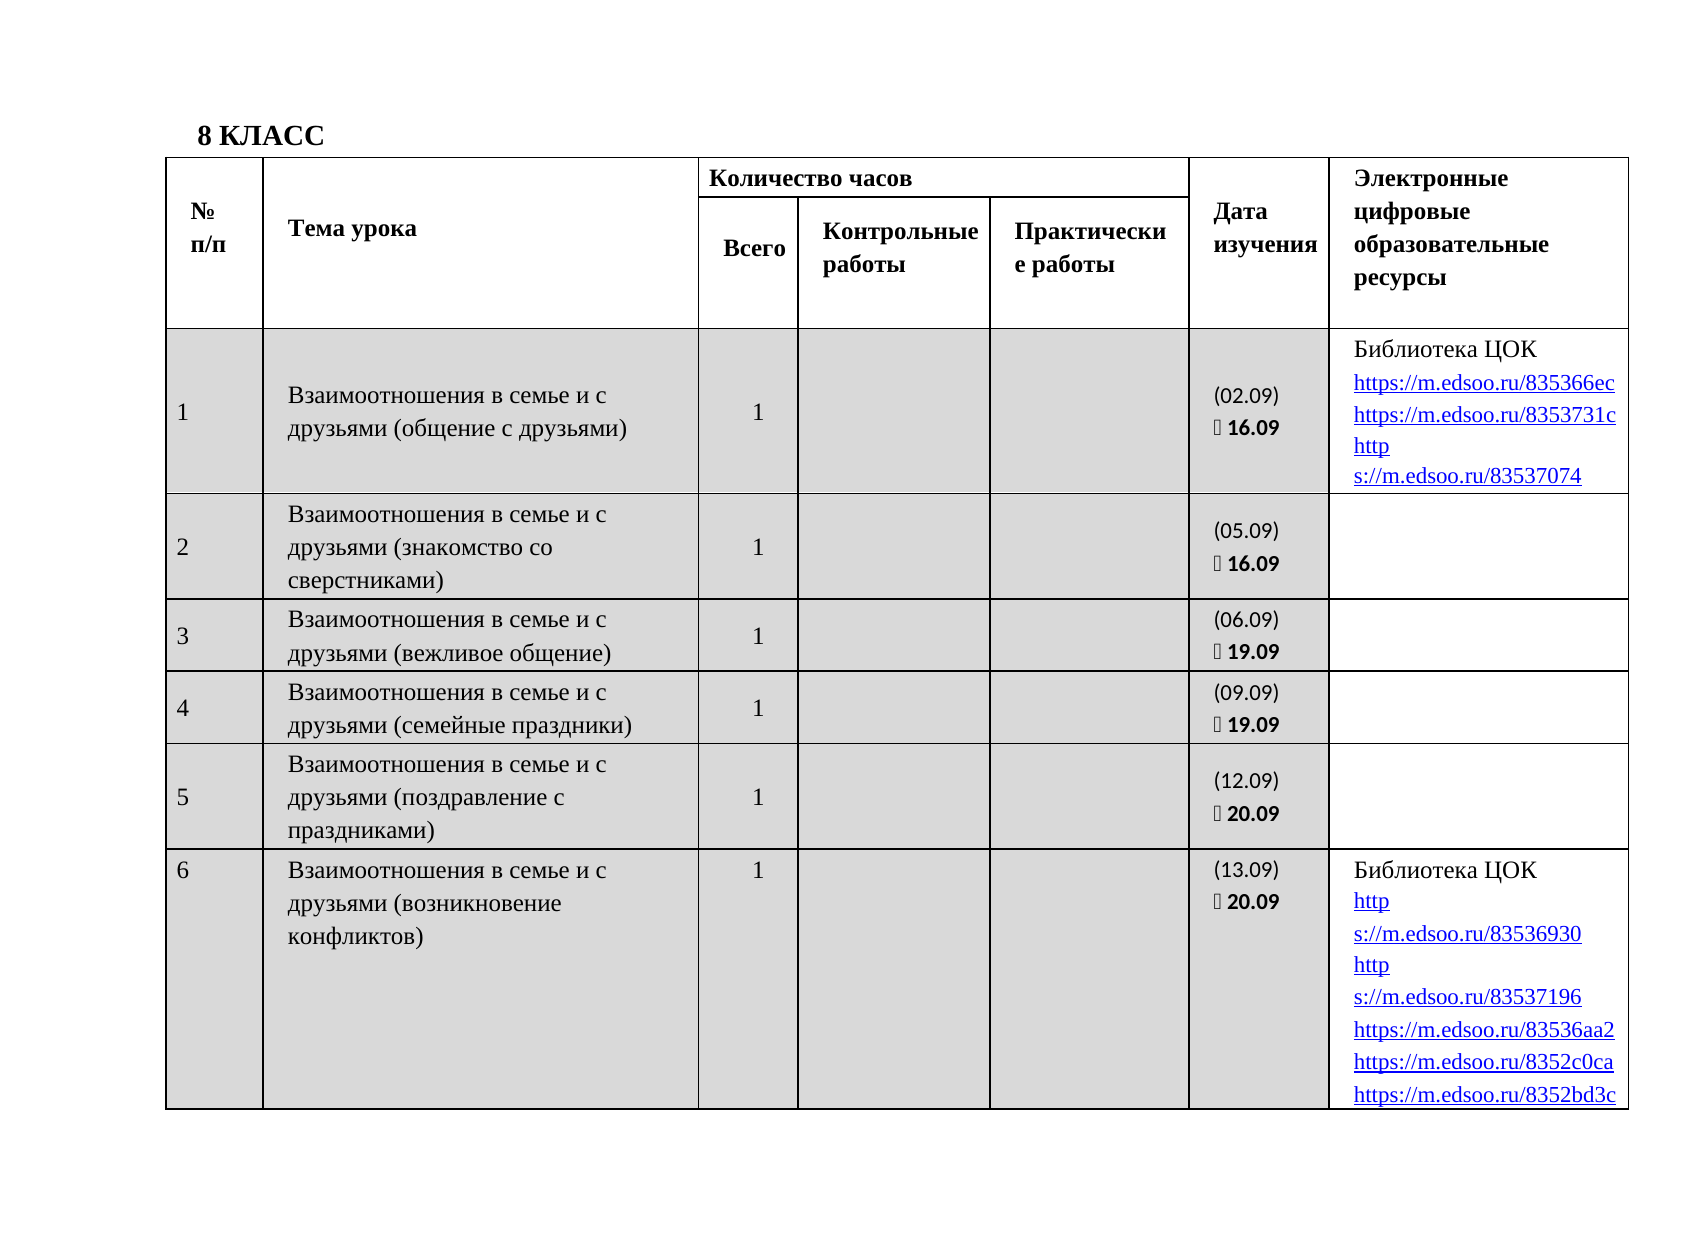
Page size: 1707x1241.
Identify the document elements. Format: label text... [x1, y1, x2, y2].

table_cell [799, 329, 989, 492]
text 8 КЛАСС [190, 118, 1618, 152]
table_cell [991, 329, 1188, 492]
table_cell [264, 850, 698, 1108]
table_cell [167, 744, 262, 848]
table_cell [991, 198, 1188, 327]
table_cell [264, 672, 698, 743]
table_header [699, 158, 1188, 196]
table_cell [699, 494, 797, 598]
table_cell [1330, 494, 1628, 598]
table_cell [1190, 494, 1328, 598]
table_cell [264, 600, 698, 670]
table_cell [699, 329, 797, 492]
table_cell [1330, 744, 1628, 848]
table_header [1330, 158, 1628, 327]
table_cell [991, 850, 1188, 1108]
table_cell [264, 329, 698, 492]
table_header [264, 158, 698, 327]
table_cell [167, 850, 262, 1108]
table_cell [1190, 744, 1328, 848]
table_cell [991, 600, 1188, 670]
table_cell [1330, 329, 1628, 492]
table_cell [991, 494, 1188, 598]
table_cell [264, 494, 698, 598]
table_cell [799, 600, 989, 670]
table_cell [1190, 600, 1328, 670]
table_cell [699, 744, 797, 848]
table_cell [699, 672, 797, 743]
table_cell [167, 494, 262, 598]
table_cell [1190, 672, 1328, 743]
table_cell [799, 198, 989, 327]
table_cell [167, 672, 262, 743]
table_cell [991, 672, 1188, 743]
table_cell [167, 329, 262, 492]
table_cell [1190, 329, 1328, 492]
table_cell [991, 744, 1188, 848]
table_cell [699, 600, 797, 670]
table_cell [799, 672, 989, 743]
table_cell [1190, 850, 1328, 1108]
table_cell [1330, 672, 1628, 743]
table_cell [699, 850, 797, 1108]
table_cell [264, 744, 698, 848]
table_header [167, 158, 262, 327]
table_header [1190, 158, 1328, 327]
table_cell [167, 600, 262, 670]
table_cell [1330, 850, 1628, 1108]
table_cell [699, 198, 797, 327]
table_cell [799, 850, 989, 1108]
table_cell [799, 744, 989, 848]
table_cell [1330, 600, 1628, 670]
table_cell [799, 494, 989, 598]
